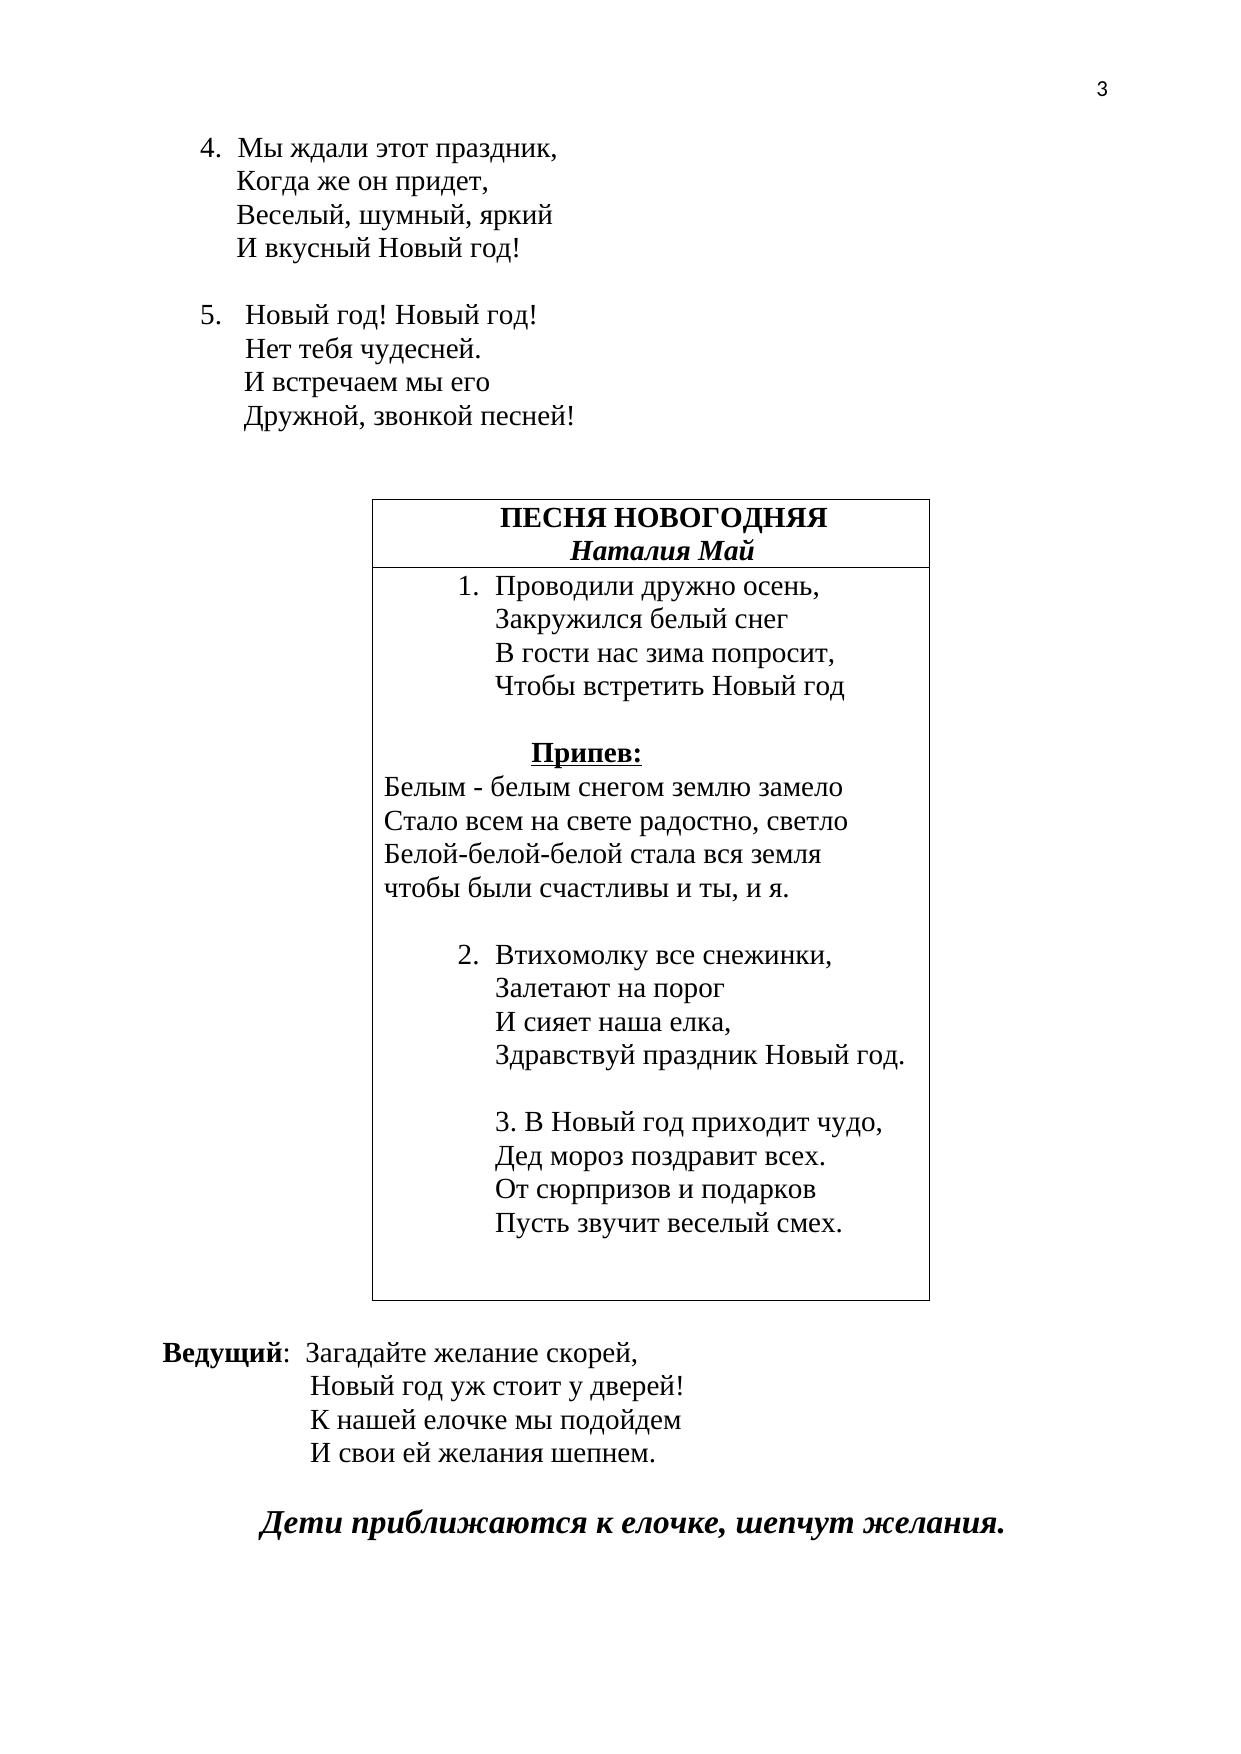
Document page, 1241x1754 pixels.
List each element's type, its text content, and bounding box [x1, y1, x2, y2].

text Новый год уж стоит у дверей! [310, 1368, 1107, 1402]
text Веселый, шумный, яркий [236, 197, 1107, 230]
list Новый год! Новый год! Нет тебя чудесней. [200, 297, 1107, 364]
text Дети приближаются к елочке, шепчут желания. [162, 1503, 1107, 1541]
text И встречаем мы его Дружной, звонкой песней! [236, 364, 1107, 432]
table_header ПЕСНЯ НОВОГОДНЯЯ Наталия Май [373, 500, 929, 567]
list Мы ждали этот праздник, [200, 130, 1107, 163]
text И вкусный Новый год! [236, 230, 1107, 264]
text И свои ей желания шепнем. [310, 1436, 1107, 1469]
text Ведущий: Загадайте желание скорей, [162, 1335, 1107, 1368]
table_cell Проводили дружно осень, Закружился белый снег В гости нас зима попросит, Чтобы встретить Новый год Припев: Белым - белым снегом землю замело Стало всем на свете радостно, светло Белой-белой-белой стала вся земля чтобы были счастливы и ты, и я. Втихомолку все снежинки, Залетают на порог И сияет наша елка, Здравствуй праздник Новый год. 3. В Новый год приходит чудо, Дед мороз поздравит всех. От сюрпризов и подарков Пусть звучит веселый смех. [373, 568, 929, 1300]
text Когда же он придет, [236, 163, 1107, 197]
text К нашей елочке мы подойдем [310, 1402, 1107, 1436]
